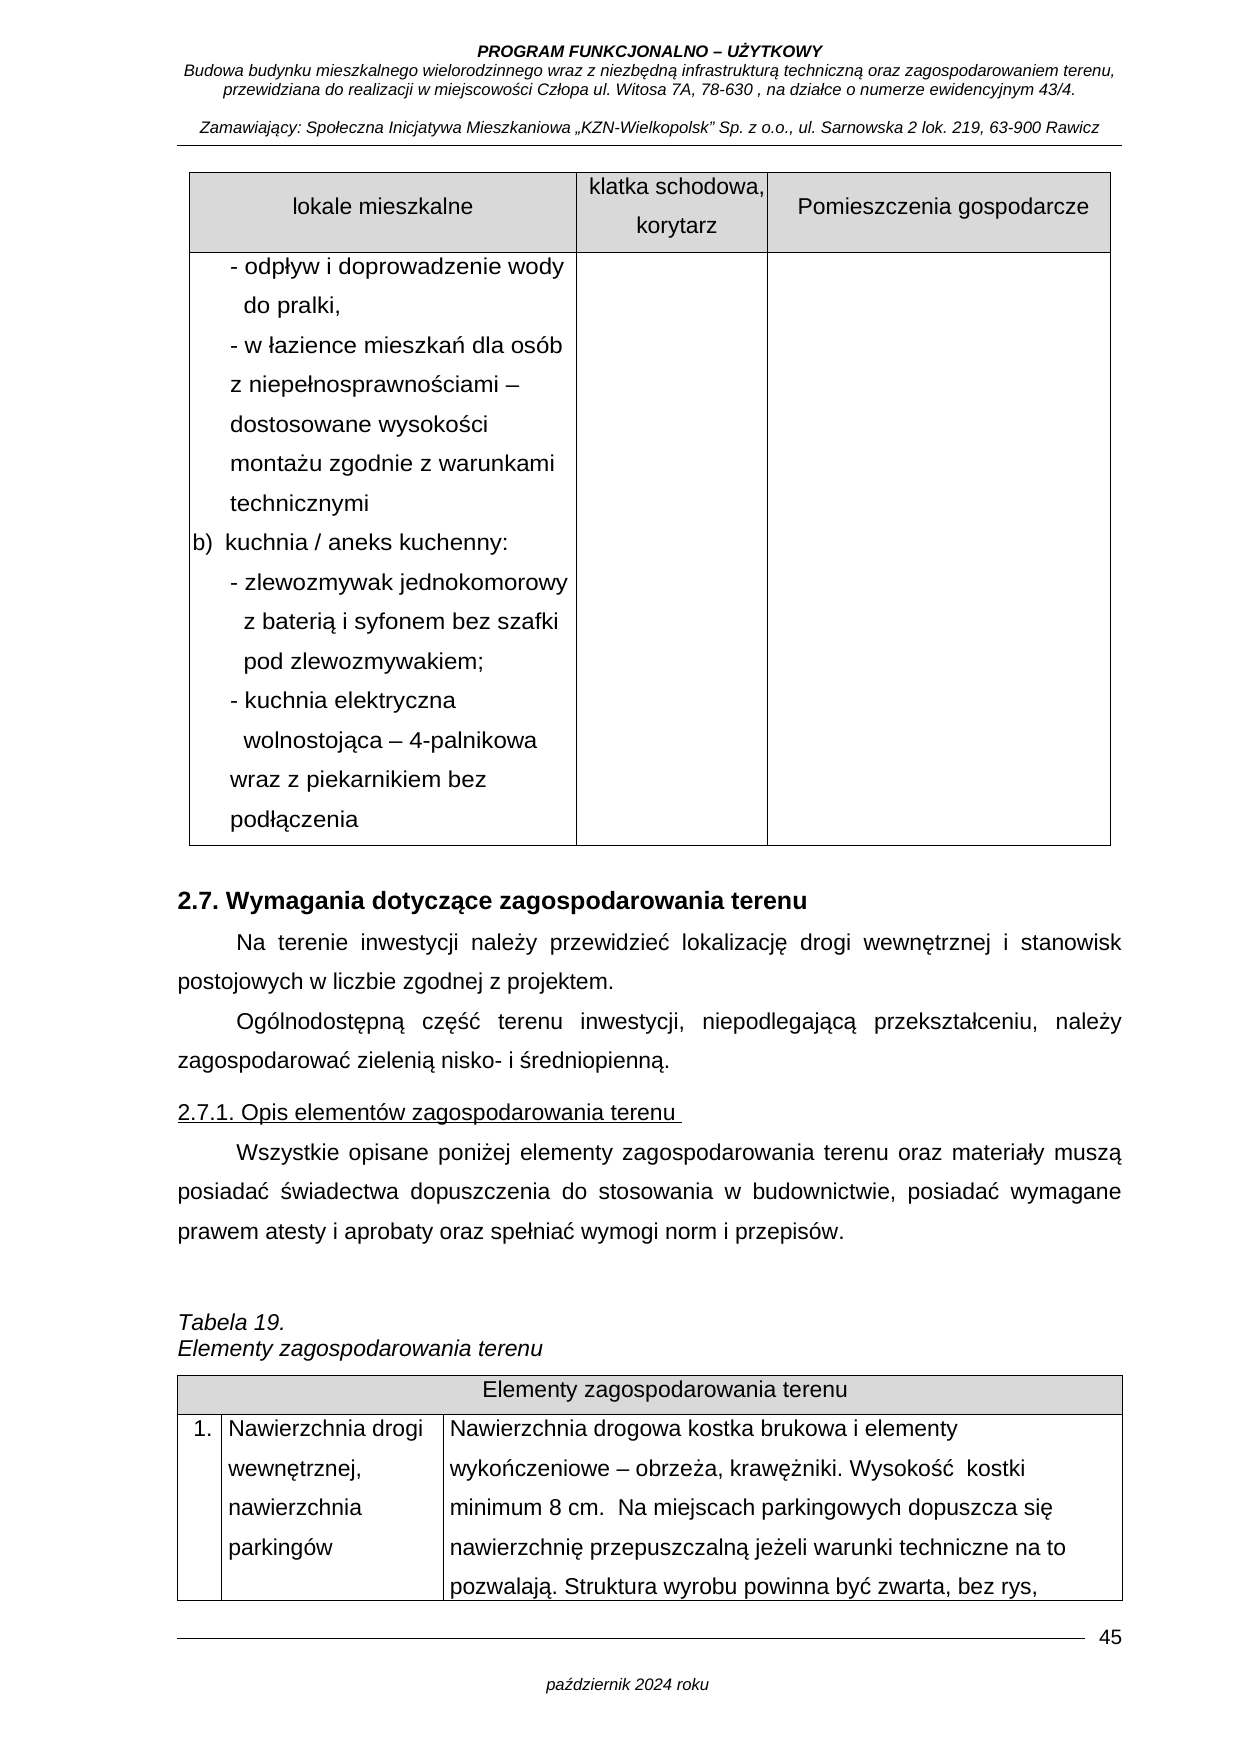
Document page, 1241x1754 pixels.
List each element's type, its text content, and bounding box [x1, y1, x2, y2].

subtitle 2.7. Wymagania dotyczące zagospodarowania terenu [177, 886, 1122, 914]
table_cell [222, 1415, 443, 1599]
text Ogólnodostępną część terenu inwestycji, niepodlegającą przekształceniu, należy zagospodarować zielenią nisko- i średniopienną. [177, 1008, 1122, 1073]
table_cell [577, 253, 767, 845]
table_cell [444, 1415, 1122, 1599]
text Tabela 19. [177, 1309, 1122, 1335]
text Wszystkie opisane poniżej elementy zagospodarowania terenu oraz materiały muszą posiadać świadectwa dopuszczenia do stosowania w budownictwie, posiadać wymagane prawem atesty i aprobaty oraz spełniać wymogi norm i przepisów. [177, 1139, 1122, 1244]
text Na terenie inwestycji należy przewidzieć lokalizację drogi wewnętrznej i stanowisk postojowych w liczbie zgodnej z projektem. [177, 929, 1122, 994]
table_header Pomieszczenia gospodarcze [768, 173, 1110, 252]
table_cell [190, 253, 576, 845]
table_header Elementy zagospodarowania terenu [178, 1376, 1122, 1414]
text Elementy zagospodarowania terenu [177, 1335, 1122, 1362]
table_header lokale mieszkalne [190, 173, 576, 252]
table_cell 1. [178, 1415, 221, 1599]
table_header klatka schodowa, korytarz [577, 173, 767, 252]
text 2.7.1. Opis elementów zagospodarowania terenu [177, 1099, 1122, 1126]
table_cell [768, 253, 1110, 845]
